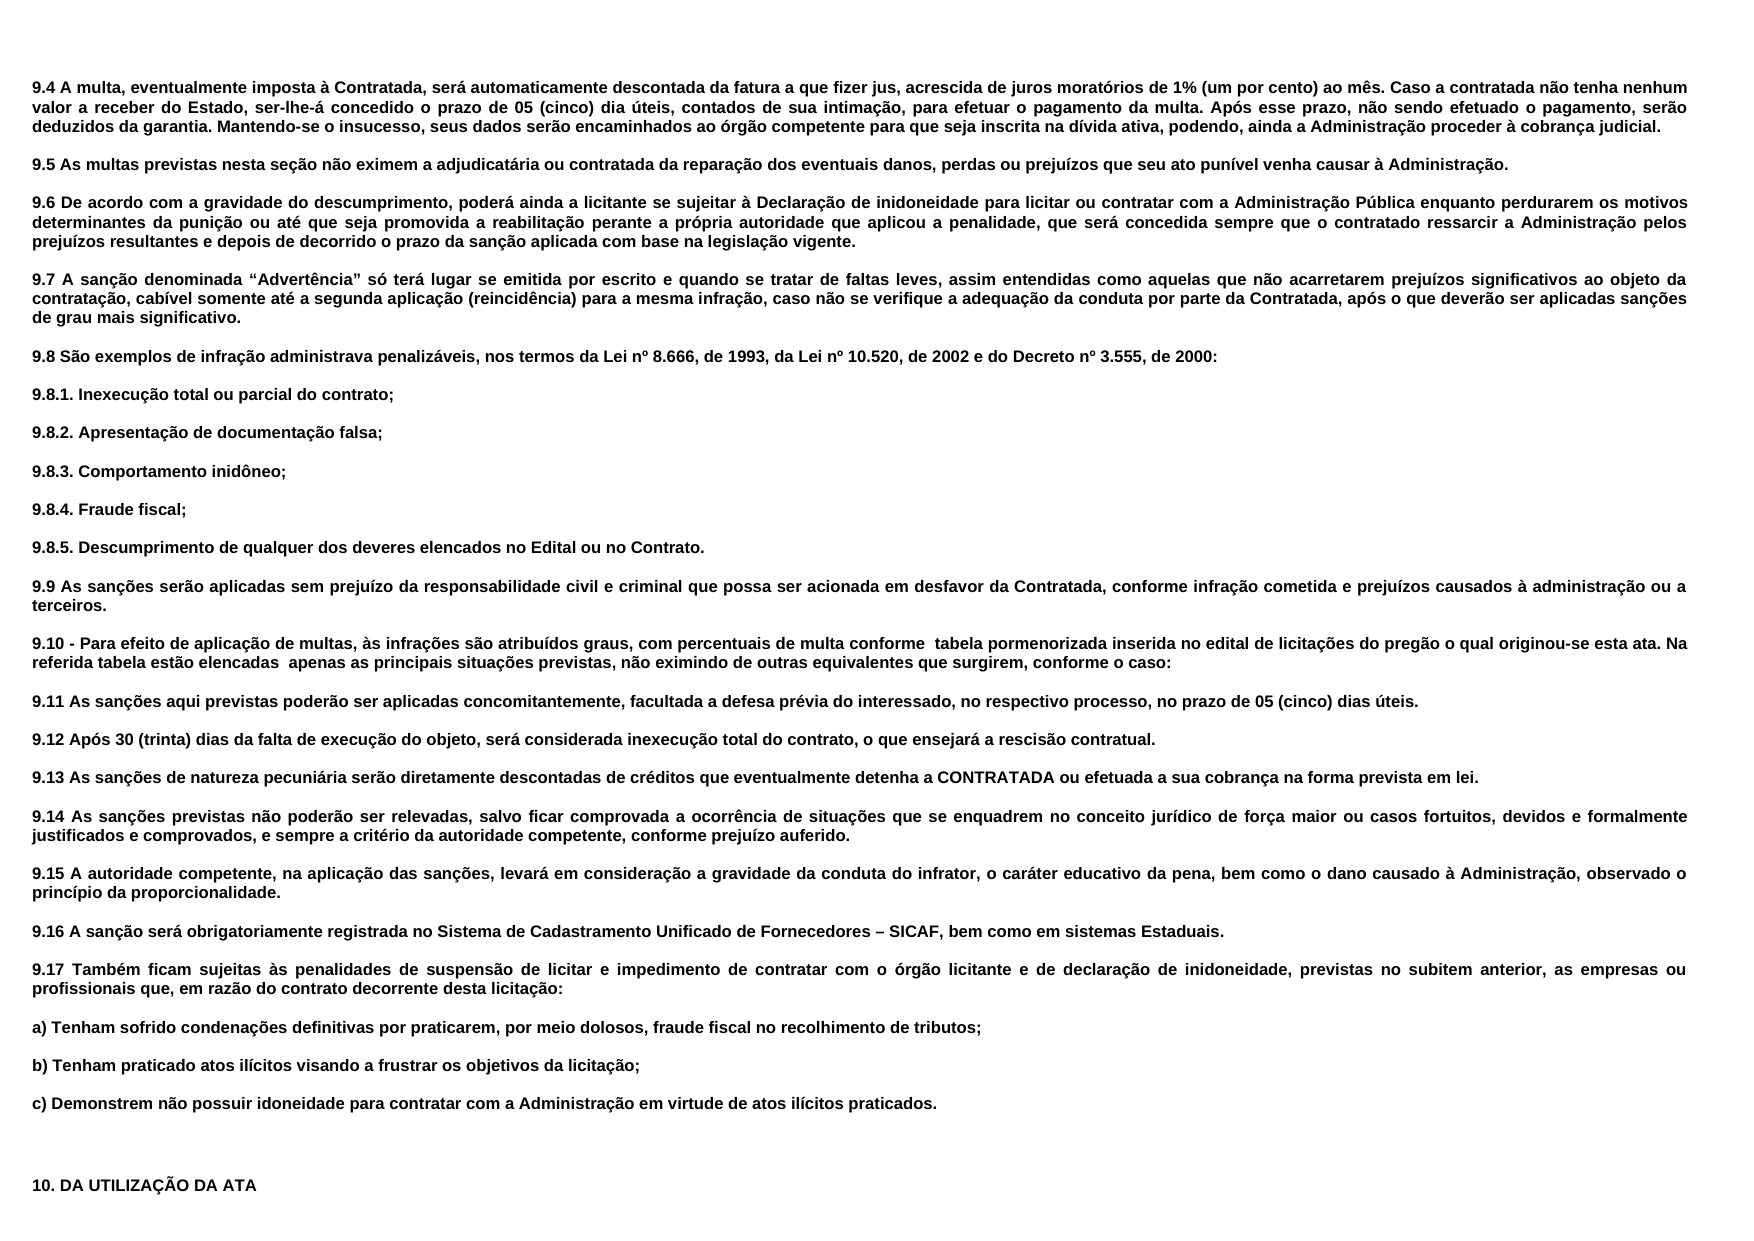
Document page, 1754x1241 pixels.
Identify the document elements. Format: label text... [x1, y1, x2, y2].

text b) Tenham praticado atos ilícitos visando a frustrar os objetivos da licitação; [32, 1056, 1690, 1075]
text 9.16 A sanção será obrigatoriamente registrada no Sistema de Cadastramento Unificado de Fornecedores – SICAF, bem como em sistemas Estaduais. [32, 922, 1690, 941]
text 9.14 As sanções previstas não poderão ser relevadas, salvo ficar comprovada a ocorrência de situações que se enquadrem no conceito jurídico de força maior ou casos fortuitos, devidos e formalmente justificados e comprovados, e sempre a critério da autoridade competente, conforme prejuízo auferido. [32, 807, 1690, 845]
text 9.8.1. Inexecução total ou parcial do contrato; [32, 385, 1690, 404]
text 9.4 A multa, eventualmente imposta à Contratada, será automaticamente descontada da fatura a que fizer jus, acrescida de juros moratórios de 1% (um por cento) ao mês. Caso a contratada não tenha nenhum valor a receber do Estado, ser-lhe-á concedido o prazo de 05 (cinco) dia úteis, contados de sua intimação, para efetuar o pagamento da multa. Após esse prazo, não sendo efetuado o pagamento, serão deduzidos da garantia. Mantendo-se o insucesso, seus dados serão encaminhados ao órgão competente para que seja inscrita na dívida ativa, podendo, ainda a Administração proceder à cobrança judicial. [32, 78, 1690, 136]
text 9.10 - Para efeito de aplicação de multas, às infrações são atribuídos graus, com percentuais de multa conforme tabela pormenorizada inserida no edital de licitações do pregão o qual originou-se esta ata. Na referida tabela estão elencadas apenas as principais situações previstas, não eximindo de outras equivalentes que surgirem, conforme o caso: [32, 634, 1690, 672]
text 9.8.4. Fraude fiscal; [32, 500, 1690, 519]
text 9.13 As sanções de natureza pecuniária serão diretamente descontadas de créditos que eventualmente detenha a CONTRATADA ou efetuada a sua cobrança na forma prevista em lei. [32, 768, 1690, 787]
text 9.8.5. Descumprimento de qualquer dos deveres elencados no Edital ou no Contrato. [32, 538, 1690, 557]
text 9.9 As sanções serão aplicadas sem prejuízo da responsabilidade civil e criminal que possa ser acionada em desfavor da Contratada, conforme infração cometida e prejuízos causados à administração ou a terceiros. [32, 577, 1690, 615]
text 9.8 São exemplos de infração administrava penalizáveis, nos termos da Lei nº 8.666, de 1993, da Lei nº 10.520, de 2002 e do Decreto nº 3.555, de 2000: [32, 347, 1690, 366]
text 9.7 A sanção denominada “Advertência” só terá lugar se emitida por escrito e quando se tratar de faltas leves, assim entendidas como aquelas que não acarretarem prejuízos significativos ao objeto da contratação, cabível somente até a segunda aplicação (reincidência) para a mesma infração, caso não se verifique a adequação da conduta por parte da Contratada, após o que deverão ser aplicadas sanções de grau mais significativo. [32, 270, 1690, 327]
text 9.8.2. Apresentação de documentação falsa; [32, 423, 1690, 442]
text 9.8.3. Comportamento inidôneo; [32, 462, 1690, 481]
text 9.15 A autoridade competente, na aplicação das sanções, levará em consideração a gravidade da conduta do infrator, o caráter educativo da pena, bem como o dano causado à Administração, observado o princípio da proporcionalidade. [32, 864, 1690, 902]
text 9.17 Também ficam sujeitas às penalidades de suspensão de licitar e impedimento de contratar com o órgão licitante e de declaração de inidoneidade, previstas no subitem anterior, as empresas ou profissionais que, em razão do contrato decorrente desta licitação: [32, 960, 1690, 998]
text 9.12 Após 30 (trinta) dias da falta de execução do objeto, será considerada inexecução total do contrato, o que ensejará a rescisão contratual. [32, 730, 1690, 749]
text a) Tenham sofrido condenações definitivas por praticarem, por meio dolosos, fraude fiscal no recolhimento de tributos; [32, 1017, 1690, 1037]
text 10. DA UTILIZAÇÃO DA ATA [32, 1176, 1690, 1195]
text 9.5 As multas previstas nesta seção não eximem a adjudicatária ou contratada da reparação dos eventuais danos, perdas ou prejuízos que seu ato punível venha causar à Administração. [32, 155, 1690, 174]
text 9.11 As sanções aqui previstas poderão ser aplicadas concomitantemente, facultada a defesa prévia do interessado, no respectivo processo, no prazo de 05 (cinco) dias úteis. [32, 692, 1690, 711]
text c) Demonstrem não possuir idoneidade para contratar com a Administração em virtude de atos ilícitos praticados. [32, 1094, 1690, 1113]
text 9.6 De acordo com a gravidade do descumprimento, poderá ainda a licitante se sujeitar à Declaração de inidoneidade para licitar ou contratar com a Administração Pública enquanto perdurarem os motivos determinantes da punição ou até que seja promovida a reabilitação perante a própria autoridade que aplicou a penalidade, que será concedida sempre que o contratado ressarcir a Administração pelos prejuízos resultantes e depois de decorrido o prazo da sanção aplicada com base na legislação vigente. [32, 193, 1690, 251]
